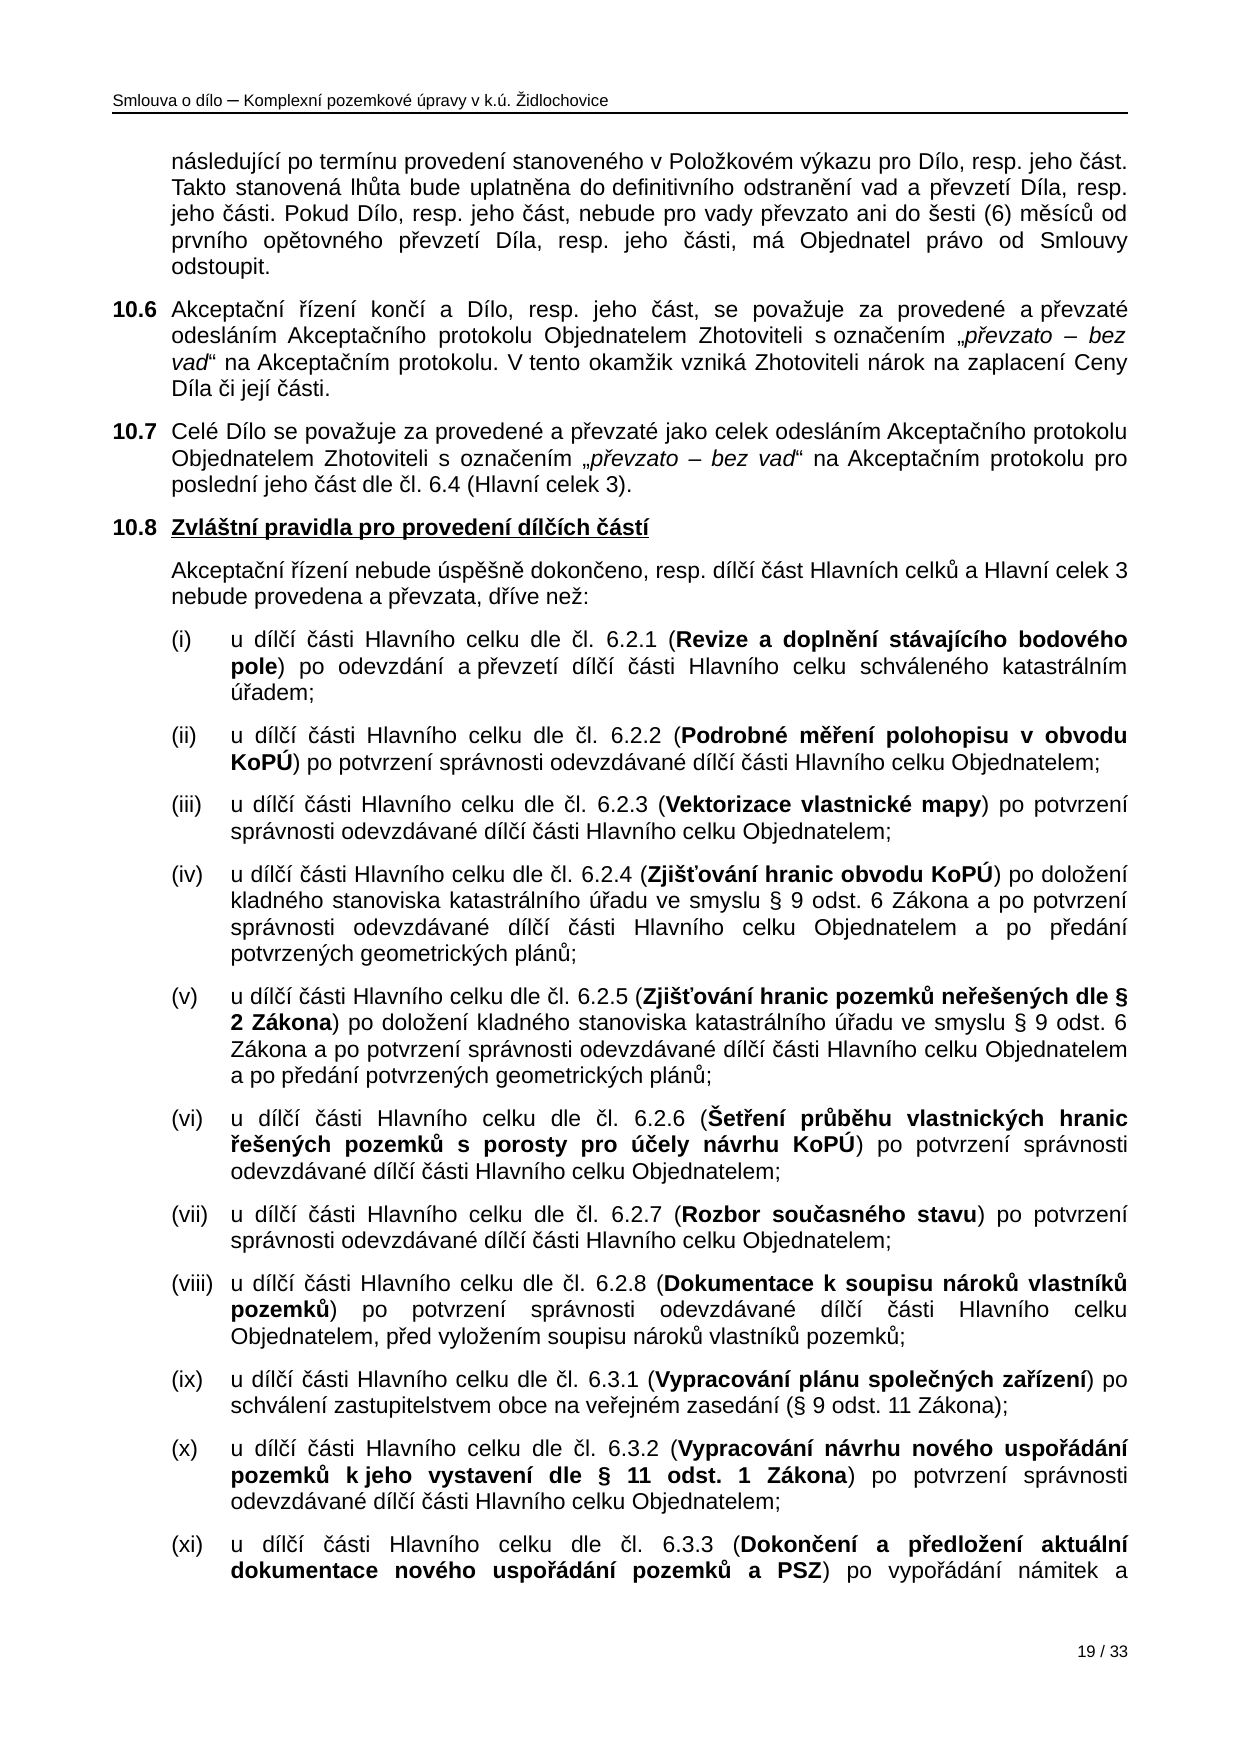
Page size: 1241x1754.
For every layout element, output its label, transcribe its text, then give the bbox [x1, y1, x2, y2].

text Zvláštní pravidla pro provedení dílčích částí [112, 514, 1128, 540]
list u dílčí části Hlavního celku dle čl. 6.2.3 (Vektorizace vlastnické mapy) po potvrzení správnosti odevzdávané dílčí části Hlavního celku Objednatelem; [171, 791, 1128, 844]
text Akceptační řízení končí a Dílo, resp. jeho část, se považuje za provedené a převzaté odesláním Akceptačního protokolu Objednatelem Zhotoviteli s označením „převzato – bez vad“ na Akceptačním protokolu. V tento okamžik vzniká Zhotoviteli nárok na zaplacení Ceny Díla či její části. [112, 296, 1128, 402]
text Celé Dílo se považuje za provedené a převzaté jako celek odesláním Akceptačního protokolu Objednatelem Zhotoviteli s označením „převzato – bez vad“ na Akceptačním protokolu pro poslední jeho část dle čl. 6.4 (Hlavní celek 3). [112, 418, 1128, 497]
list u dílčí části Hlavního celku dle čl. 6.2.4 (Zjišťování hranic obvodu KoPÚ) po doložení kladného stanoviska katastrálního úřadu ve smyslu § 9 odst. 6 Zákona a po potvrzení správnosti odevzdávané dílčí části Hlavního celku Objednatelem a po předání potvrzených geometrických plánů; [171, 861, 1128, 966]
list u dílčí části Hlavního celku dle čl. 6.3.2 (Vypracování návrhu nového uspořádání pozemků k jeho vystavení dle § 11 odst. 1 Zákona) po potvrzení správnosti odevzdávané dílčí části Hlavního celku Objednatelem; [171, 1435, 1128, 1514]
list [171, 1531, 1128, 1584]
list u dílčí části Hlavního celku dle čl. 6.2.2 (Podrobné měření polohopisu v obvodu KoPÚ) po potvrzení správnosti odevzdávané dílčí části Hlavního celku Objednatelem; [171, 722, 1128, 775]
list u dílčí části Hlavního celku dle čl. 6.3.1 (Vypracování plánu společných zařízení) po schválení zastupitelstvem obce na veřejném zasedání (§ 9 odst. 11 Zákona); [171, 1366, 1128, 1418]
list u dílčí části Hlavního celku dle čl. 6.2.1 (Revize a doplnění stávajícího bodového pole) po odevzdání a převzetí dílčí části Hlavního celku schváleného katastrálním úřadem; [171, 626, 1128, 705]
list u dílčí části Hlavního celku dle čl. 6.2.8 (Dokumentace k soupisu nároků vlastníků pozemků) po potvrzení správnosti odevzdávané dílčí části Hlavního celku Objednatelem, před vyložením soupisu nároků vlastníků pozemků; [171, 1270, 1128, 1349]
list u dílčí části Hlavního celku dle čl. 6.2.5 (Zjišťování hranic pozemků neřešených dle § 2 Zákona) po doložení kladného stanoviska katastrálního úřadu ve smyslu § 9 odst. 6 Zákona a po potvrzení správnosti odevzdávané dílčí části Hlavního celku Objednatelem a po předání potvrzených geometrických plánů; [171, 983, 1128, 1088]
list u dílčí části Hlavního celku dle čl. 6.2.7 (Rozbor současného stavu) po potvrzení správnosti odevzdávané dílčí části Hlavního celku Objednatelem; [171, 1201, 1128, 1253]
list Akceptační řízení nebude úspěšně dokončeno, resp. dílčí část Hlavních celků a Hlavní celek 3 nebude provedena a převzata, dříve než: [171, 557, 1128, 610]
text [112, 148, 1128, 279]
list u dílčí části Hlavního celku dle čl. 6.2.6 (Šetření průběhu vlastnických hranic řešených pozemků s porosty pro účely návrhu KoPÚ) po potvrzení správnosti odevzdávané dílčí části Hlavního celku Objednatelem; [171, 1105, 1128, 1184]
